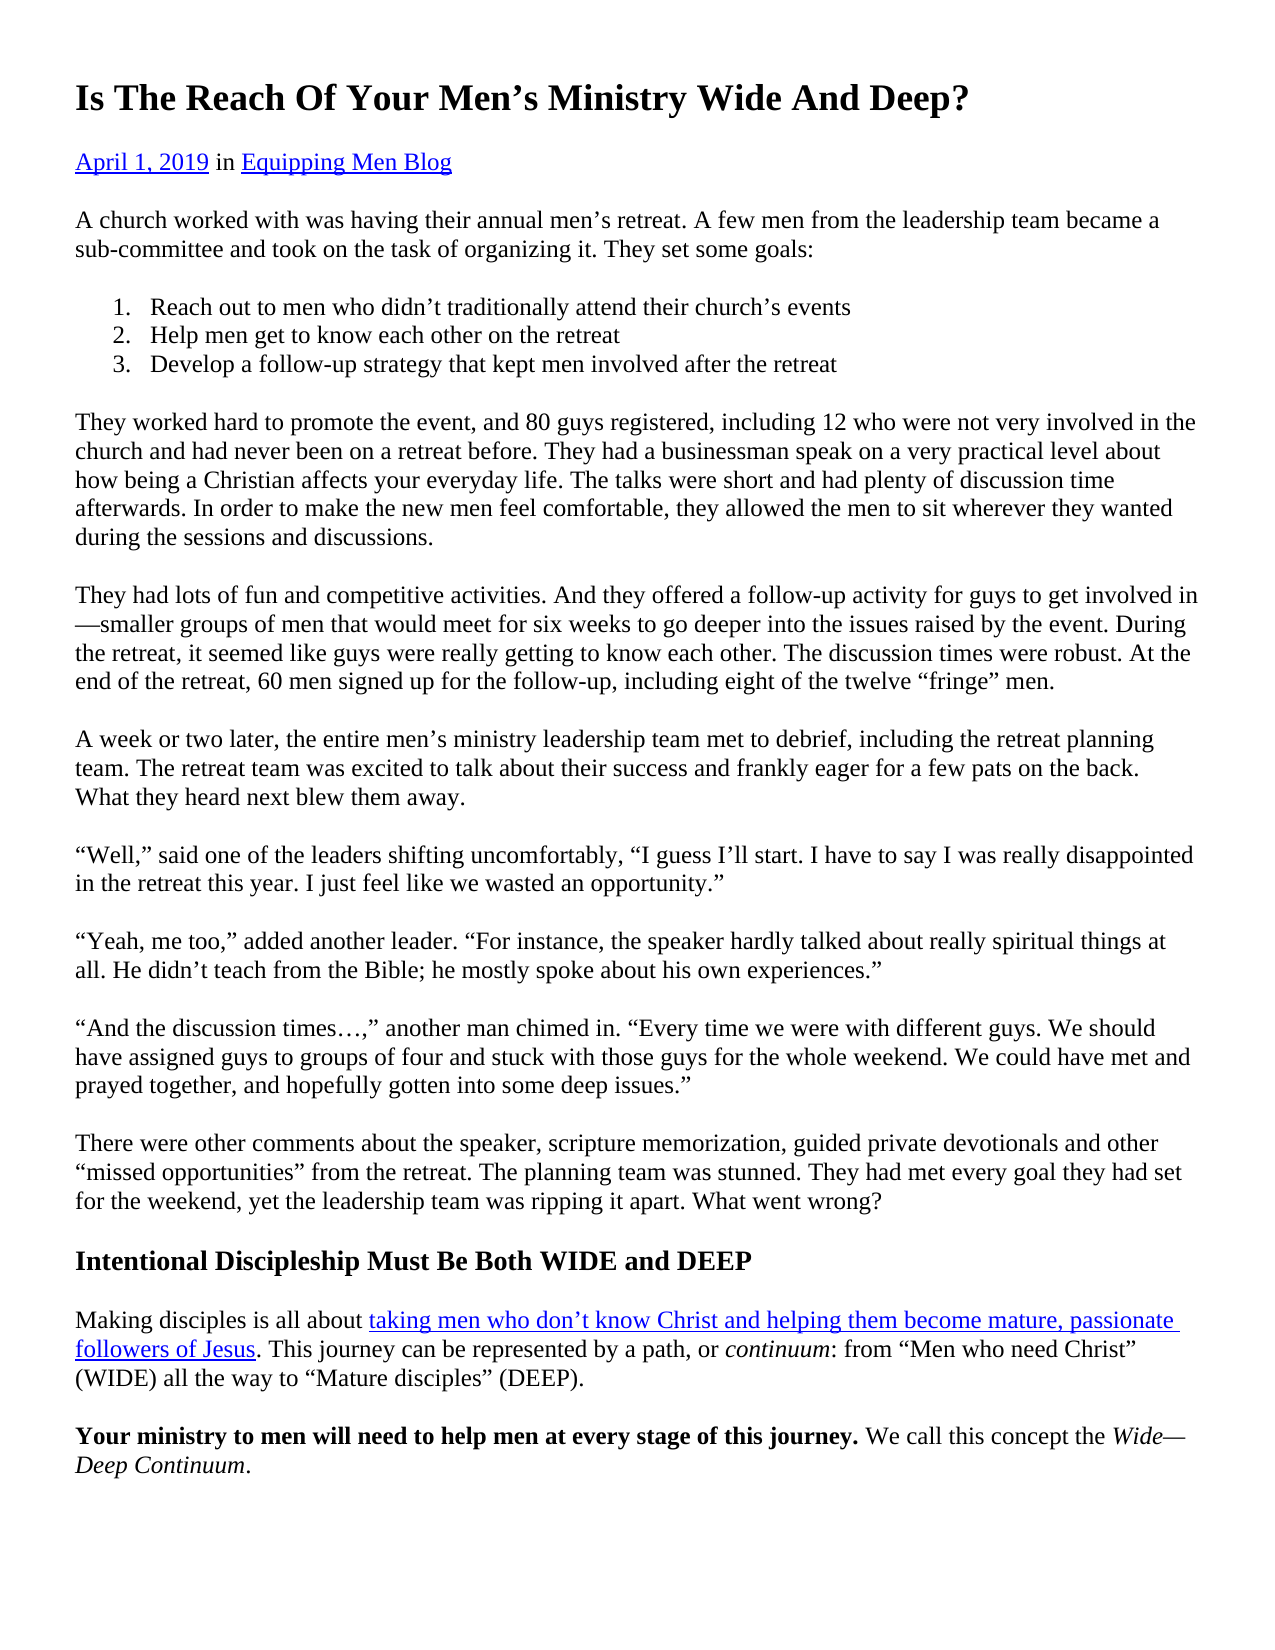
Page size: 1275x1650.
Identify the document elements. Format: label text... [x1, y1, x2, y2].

text April 1, 2019 in Equipping Men Blog [75, 147, 1200, 176]
text Your ministry to men will need to help men at every stage of this journey. We call this concept the Wide—Deep Continuum. [75, 1421, 1200, 1478]
list Help men get to know each other on the retreat [112, 321, 1200, 349]
text They had lots of fun and competitive activities. And they offered a follow-up activity for guys to get involved in—smaller groups of men that would meet for six weeks to go deeper into the issues raised by the event. During the retreat, it seemed like guys were really getting to know each other. The discussion times were robust. At the end of the retreat, 60 men signed up for the follow-up, including eight of the twelve “fringe” men. [75, 580, 1200, 695]
text A week or two later, the entire men’s ministry leadership team met to debrief, including the retreat planning team. The retreat team was excited to talk about their success and frankly eager for a few pats on the back. What they heard next blew them away. [75, 724, 1200, 811]
text “And the discussion times…,” another man chimed in. “Every time we were with different guys. We should have assigned guys to groups of four and stuck with those guys for the whole weekend. We could have met and prayed together, and hopefully gotten into some deep issues.” [75, 1013, 1200, 1099]
text Is The Reach Of Your Men’s Ministry Wide And Deep? [75, 75, 1200, 118]
text There were other comments about the speaker, scripture memorization, guided private devotionals and other “missed opportunities” from the retreat. The planning team was stunned. They had met every goal they had set for the weekend, yet the leadership team was ripping it apart. What went wrong? [75, 1128, 1200, 1215]
text A church worked with was having their annual men’s retreat. A few men from the leadership team became a sub-committee and took on the task of organizing it. They set some goals: [75, 205, 1200, 263]
text They worked hard to promote the event, and 80 guys registered, including 12 who were not very involved in the church and had never been on a retreat before. They had a businessman speak on a very practical level about how being a Christian affects your everyday life. The talks were short and had plenty of discussion time afterwards. In order to make the new men feel comfortable, they allowed the men to sit wherever they wanted during the sessions and discussions. [75, 407, 1200, 551]
text Making disciples is all about taking men who don’t know Christ and helping them become mature, passionate followers of Jesus. This journey can be represented by a path, or continuum: from “Men who need Christ” (WIDE) all the way to “Mature disciples” (DEEP). [75, 1306, 1200, 1392]
list Reach out to men who didn’t traditionally attend their church’s events [112, 292, 1200, 321]
text Intentional Discipleship Must Be Both WIDE and DEEP [75, 1244, 1200, 1276]
text “Yeah, me too,” added another leader. “For instance, the speaker hardly talked about really spiritual things at all. He didn’t teach from the Bible; he mostly spoke about his own experiences.” [75, 926, 1200, 984]
text “Well,” said one of the leaders shifting uncomfortably, “I guess I’ll start. I have to say I was really disappointed in the retreat this year. I just feel like we wasted an opportunity.” [75, 840, 1200, 897]
list Develop a follow-up strategy that kept men involved after the retreat [112, 349, 1200, 378]
